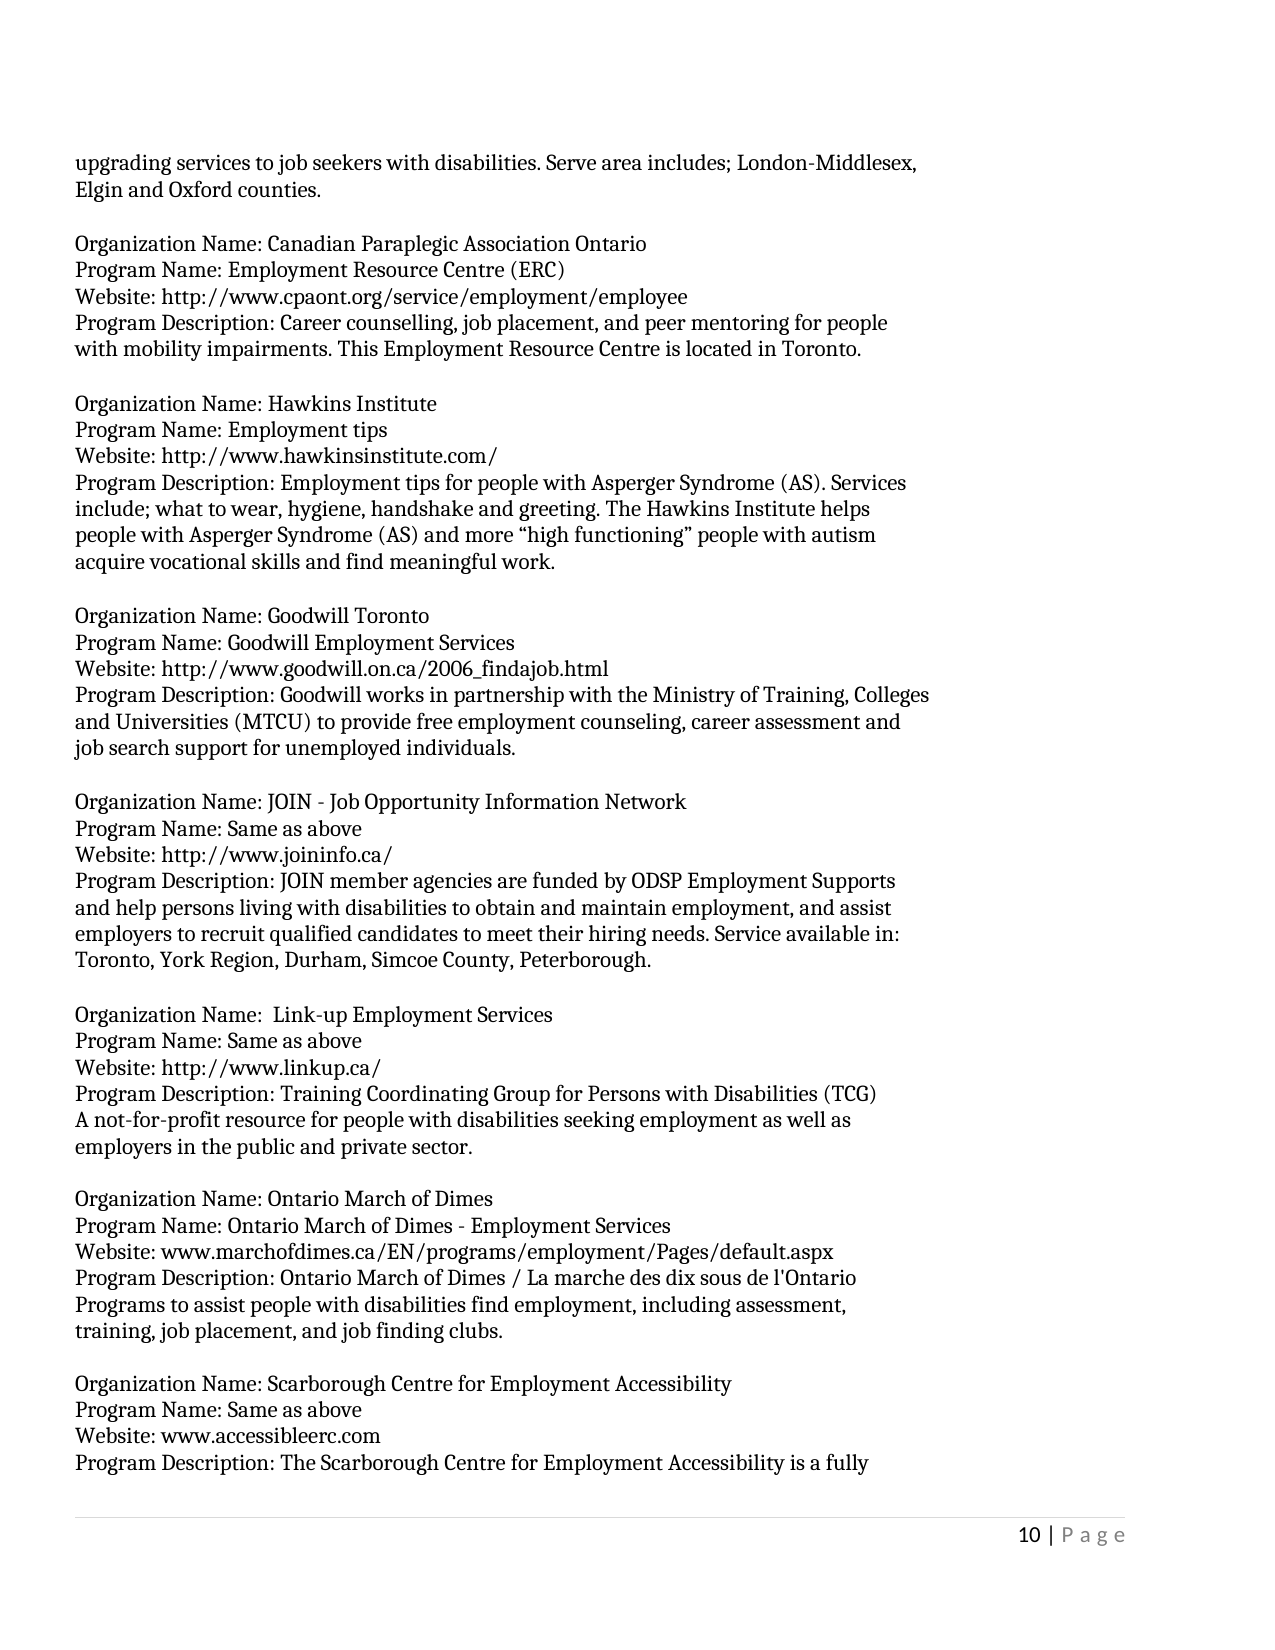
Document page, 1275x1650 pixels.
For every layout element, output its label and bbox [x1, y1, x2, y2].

table_cell [75, 150, 1051, 1476]
